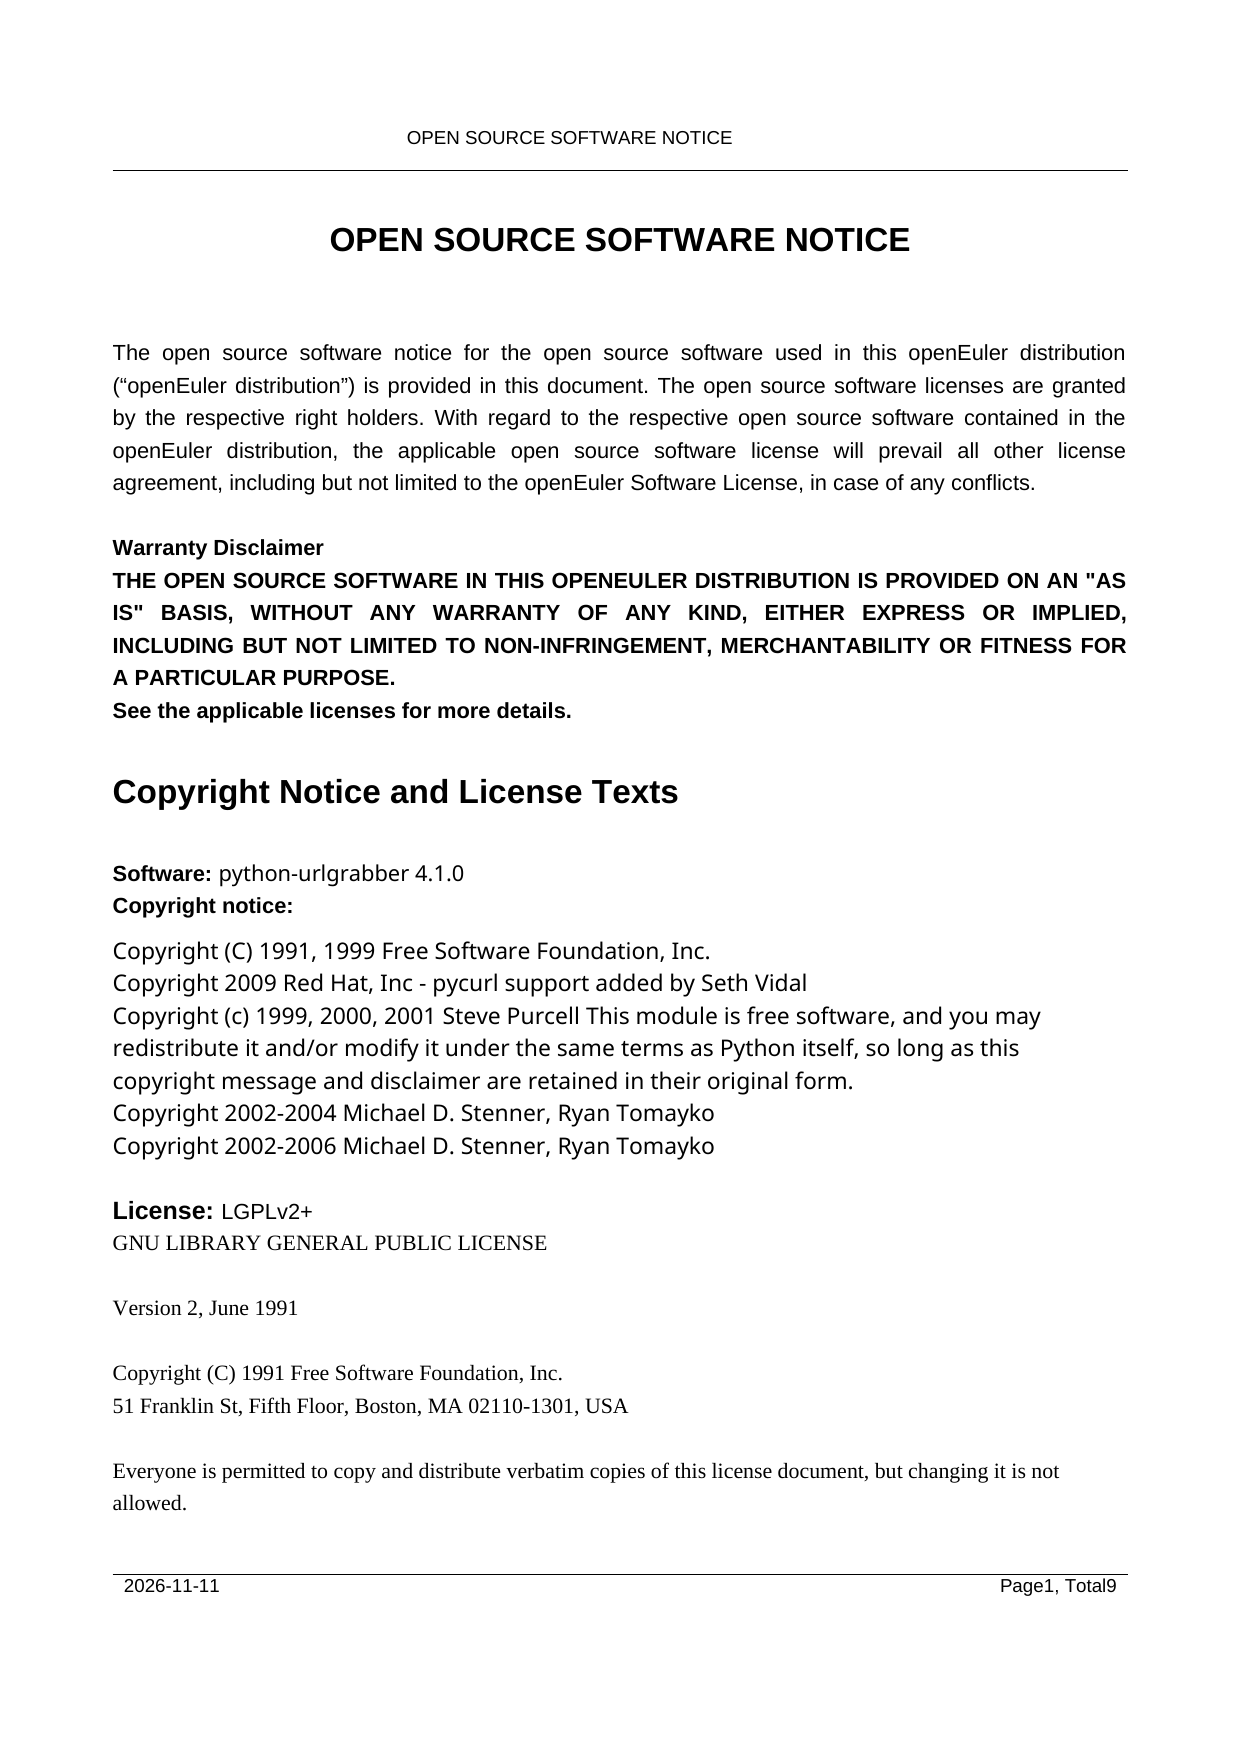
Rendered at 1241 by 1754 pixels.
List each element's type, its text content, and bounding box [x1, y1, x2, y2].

text Warranty Disclaimer [112, 531, 1128, 564]
text OPEN SOURCE SOFTWARE NOTICE [112, 206, 1128, 271]
text Copyright (C) 1991, 1999 Free Software Foundation, Inc. Copyright 2009 Red Hat, Inc - pycurl support added by Seth Vidal Copyright (c) 1999, 2000, 2001 Steve Purcell This module is free software, and you may redistribute it and/or modify it under the same terms as Python itself, so long as this copyright message and disclaimer are retained in their original form. Copyright 2002-2004 Michael D. Stenner, Ryan Tomayko Copyright 2002-2006 Michael D. Stenner, Ryan Tomayko [112, 934, 1128, 1194]
text Copyright notice: [112, 889, 1128, 921]
text License: LGPLv2+ [112, 1194, 1128, 1226]
title Software: python-urlgrabber 4.1.0 [112, 856, 1128, 889]
text The open source software notice for the open source software used in this openEuler distribution (“openEuler distribution”) is provided in this document. The open source software licenses are granted by the respective right holders. With regard to the respective open source software contained in the openEuler distribution, the applicable open source software license will prevail all other license agreement, including but not limited to the openEuler Software License, in case of any conflicts. [112, 336, 1128, 499]
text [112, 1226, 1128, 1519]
text THE OPEN SOURCE SOFTWARE IN THIS OPENEULER DISTRIBUTION IS PROVIDED ON AN "AS IS" BASIS, WITHOUT ANY WARRANTY OF ANY KIND, EITHER EXPRESS OR IMPLIED, INCLUDING BUT NOT LIMITED TO NON-INFRINGEMENT, MERCHANTABILITY OR FITNESS FOR A PARTICULAR PURPOSE. See the applicable licenses for more details. [112, 564, 1128, 726]
text Copyright Notice and License Texts [112, 759, 1128, 824]
